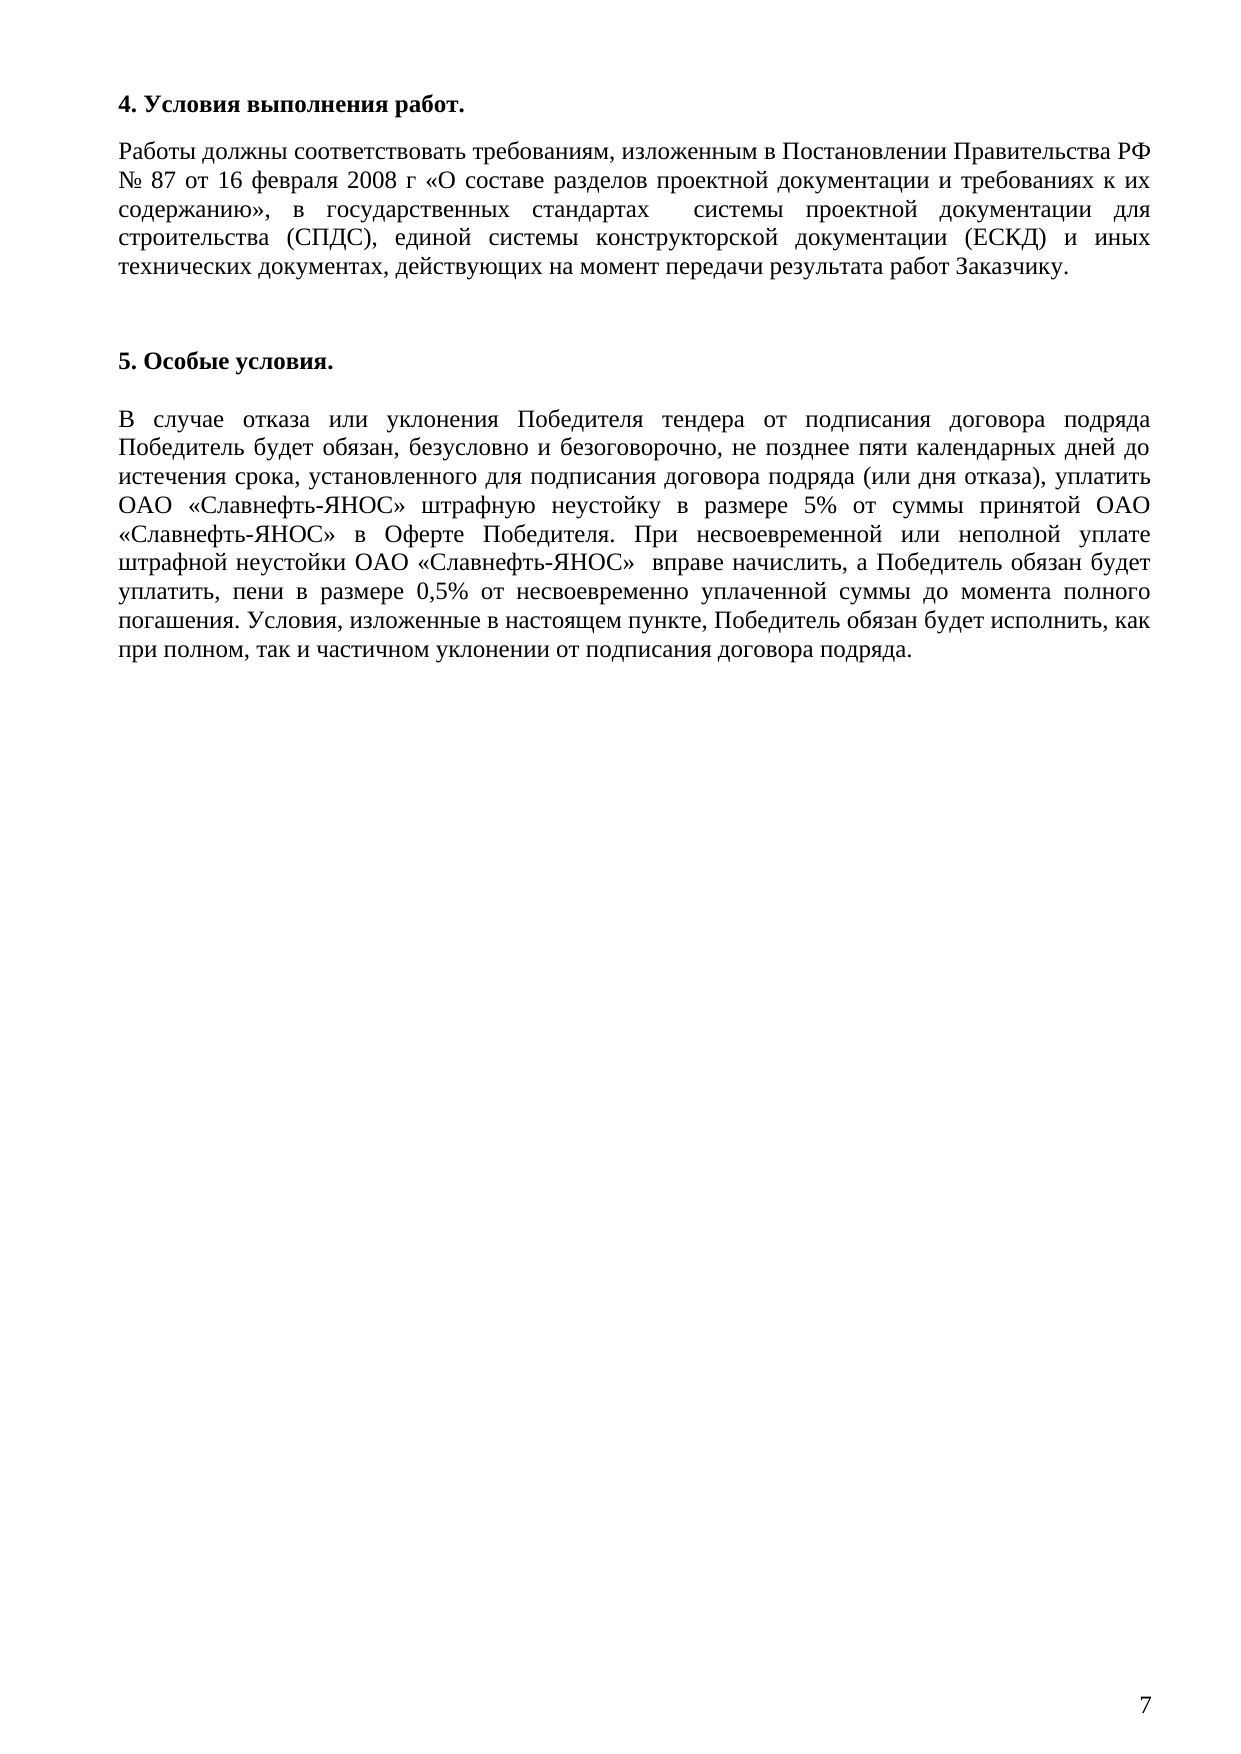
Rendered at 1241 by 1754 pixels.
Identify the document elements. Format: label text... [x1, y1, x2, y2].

text 5. Особые условия. [118, 346, 1152, 375]
text 4. Условия выполнения работ. [118, 89, 1152, 117]
text Работы должны соответствовать требованиям, изложенным в Постановлении Правительства РФ № 87 от 16 февраля 2008 г «О составе разделов проектной документации и требованиях к их содержанию», в государственных стандартах системы проектной документации для строительства (СПДС), единой системы конструкторской документации (ЕСКД) и иных технических документах, действующих на момент передачи результата работ Заказчику. [118, 136, 1152, 280]
text В случае отказа или уклонения Победителя тендера от подписания договора подряда Победитель будет обязан, безусловно и безоговорочно, не позднее пяти календарных дней до истечения срока, установленного для подписания договора подряда (или дня отказа), уплатить ОАО «Славнефть-ЯНОС» штрафную неустойку в размере 5% от суммы принятой ОАО «Славнефть-ЯНОС» в Оферте Победителя. При несвоевременной или неполной уплате штрафной неустойки ОАО «Славнефть-ЯНОС» вправе начислить, а Победитель обязан будет уплатить, пени в размере 0,5% от несвоевременно уплаченной суммы до момента полного погашения. Условия, изложенные в настоящем пункте, Победитель обязан будет исполнить, как при полном, так и частичном уклонении от подписания договора подряда. [118, 404, 1152, 662]
